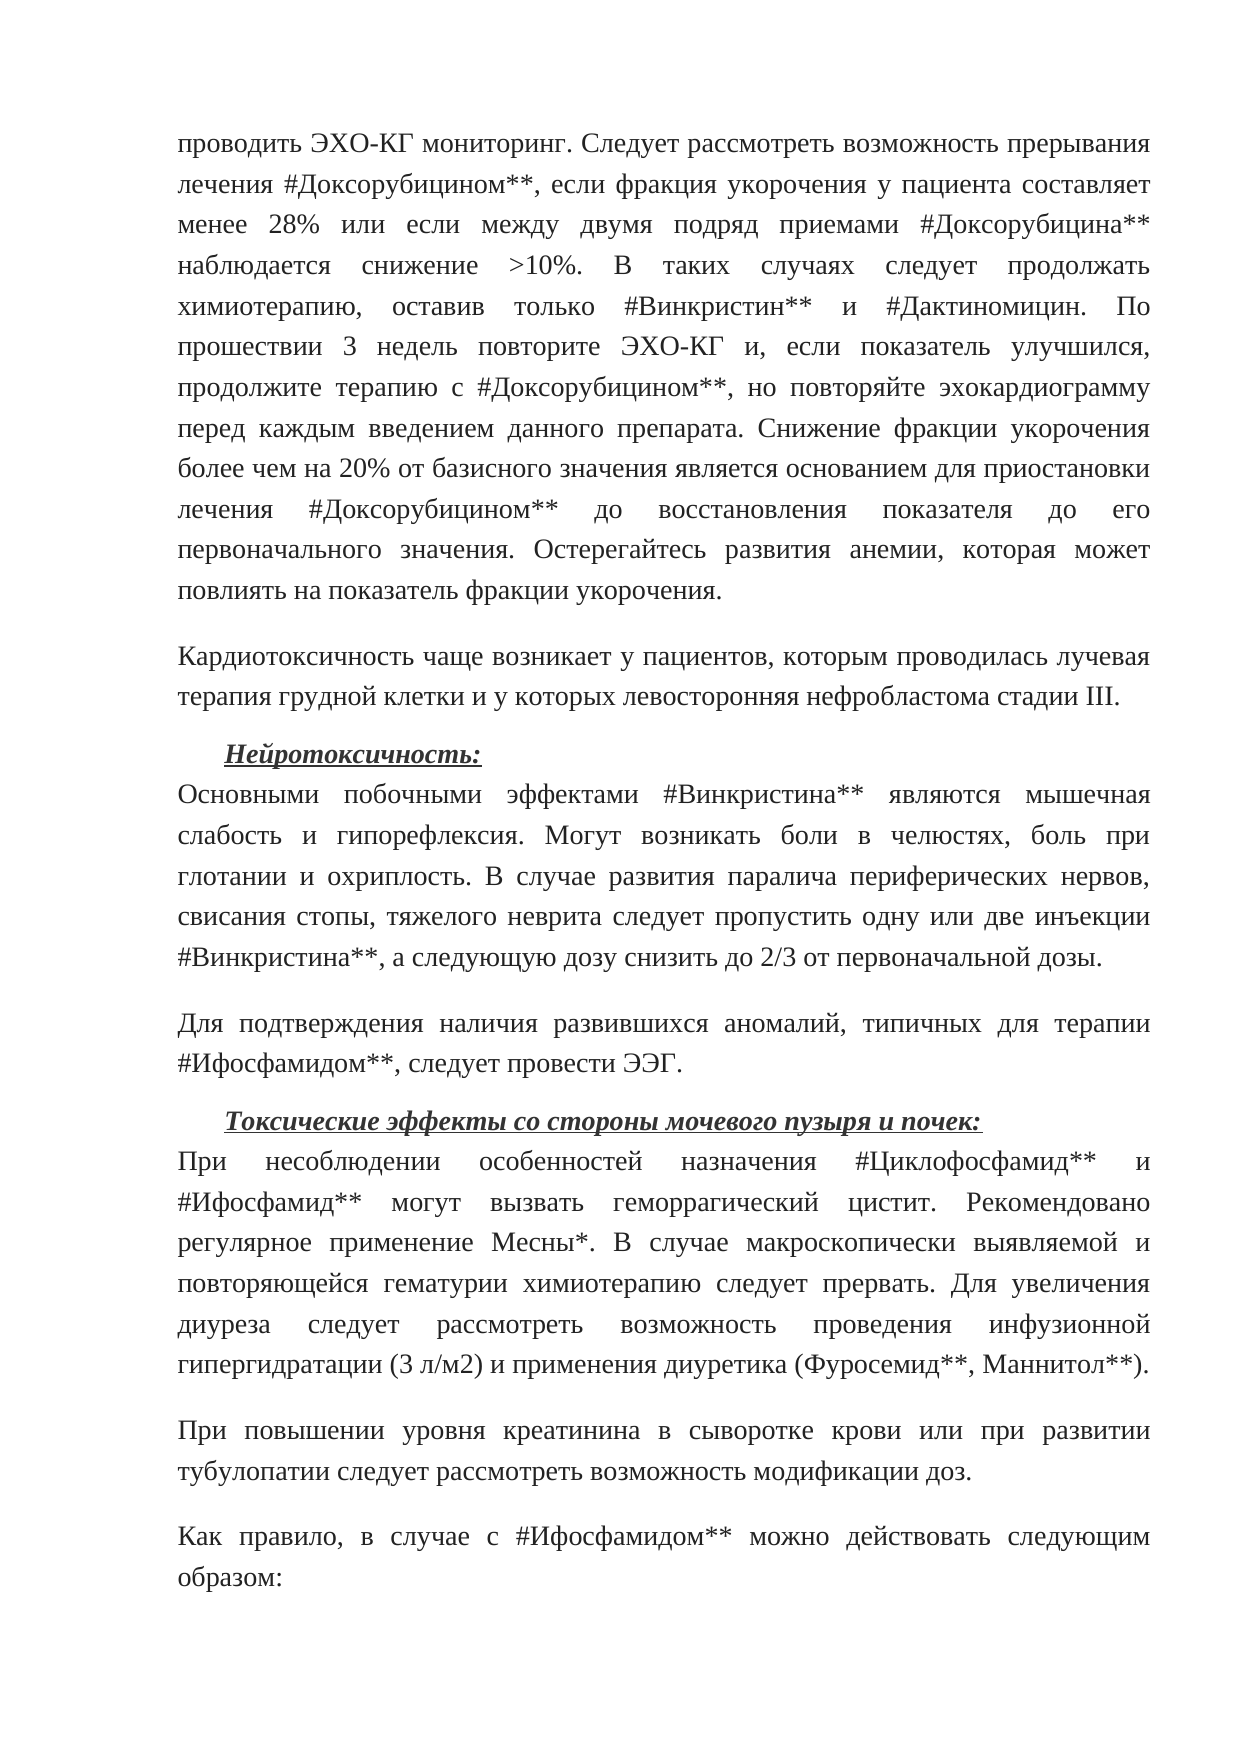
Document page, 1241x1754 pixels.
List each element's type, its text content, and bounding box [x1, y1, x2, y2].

text Для подтверждения наличия развившихся аномалий, типичных для терапии #Ифосфамидом**, следует провести ЭЭГ. [177, 997, 1152, 1079]
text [177, 118, 1152, 606]
text Как правило, в случае с #Ифосфамидом** можно действовать следующим образом: [177, 1511, 1152, 1592]
text Основными побочными эффектами #Винкристина** являются мышечная слабость и гипорефлексия. Могут возникать боли в челюстях, боль при глотании и охриплость. В случае развития паралича периферических нервов, свисания стопы, тяжелого неврита следует пропустить одну или две инъекции #Винкристина**, а следующую дозу снизить до 2/3 от первоначальной дозы. [177, 769, 1152, 972]
text При повышении уровня креатинина в сыворотке крови или при развитии тубулопатии следует рассмотреть возможность модификации доз. [177, 1405, 1152, 1486]
text При несоблюдении особенностей назначения #Циклофосфамид** и #Ифосфамид** могут вызвать геморрагический цистит. Рекомендовано регулярное применение Месны*. В случае макроскопически выявляемой и повторяющейся гематурии химиотерапию следует прервать. Для увеличения диуреза следует рассмотреть возможность проведения инфузионной гипергидратации (3 л/м2) и применения диуретика (Фуросемид**, Маннитол**). [177, 1136, 1152, 1380]
text Токсические эффекты со стороны мочевого пузыря и почек: [224, 1104, 1105, 1136]
text Нейротоксичность: [224, 737, 1105, 769]
text Кардиотоксичность чаще возникает у пациентов, которым проводилась лучевая терапия грудной клетки и у которых левосторонняя нефробластома стадии III. [177, 631, 1152, 712]
